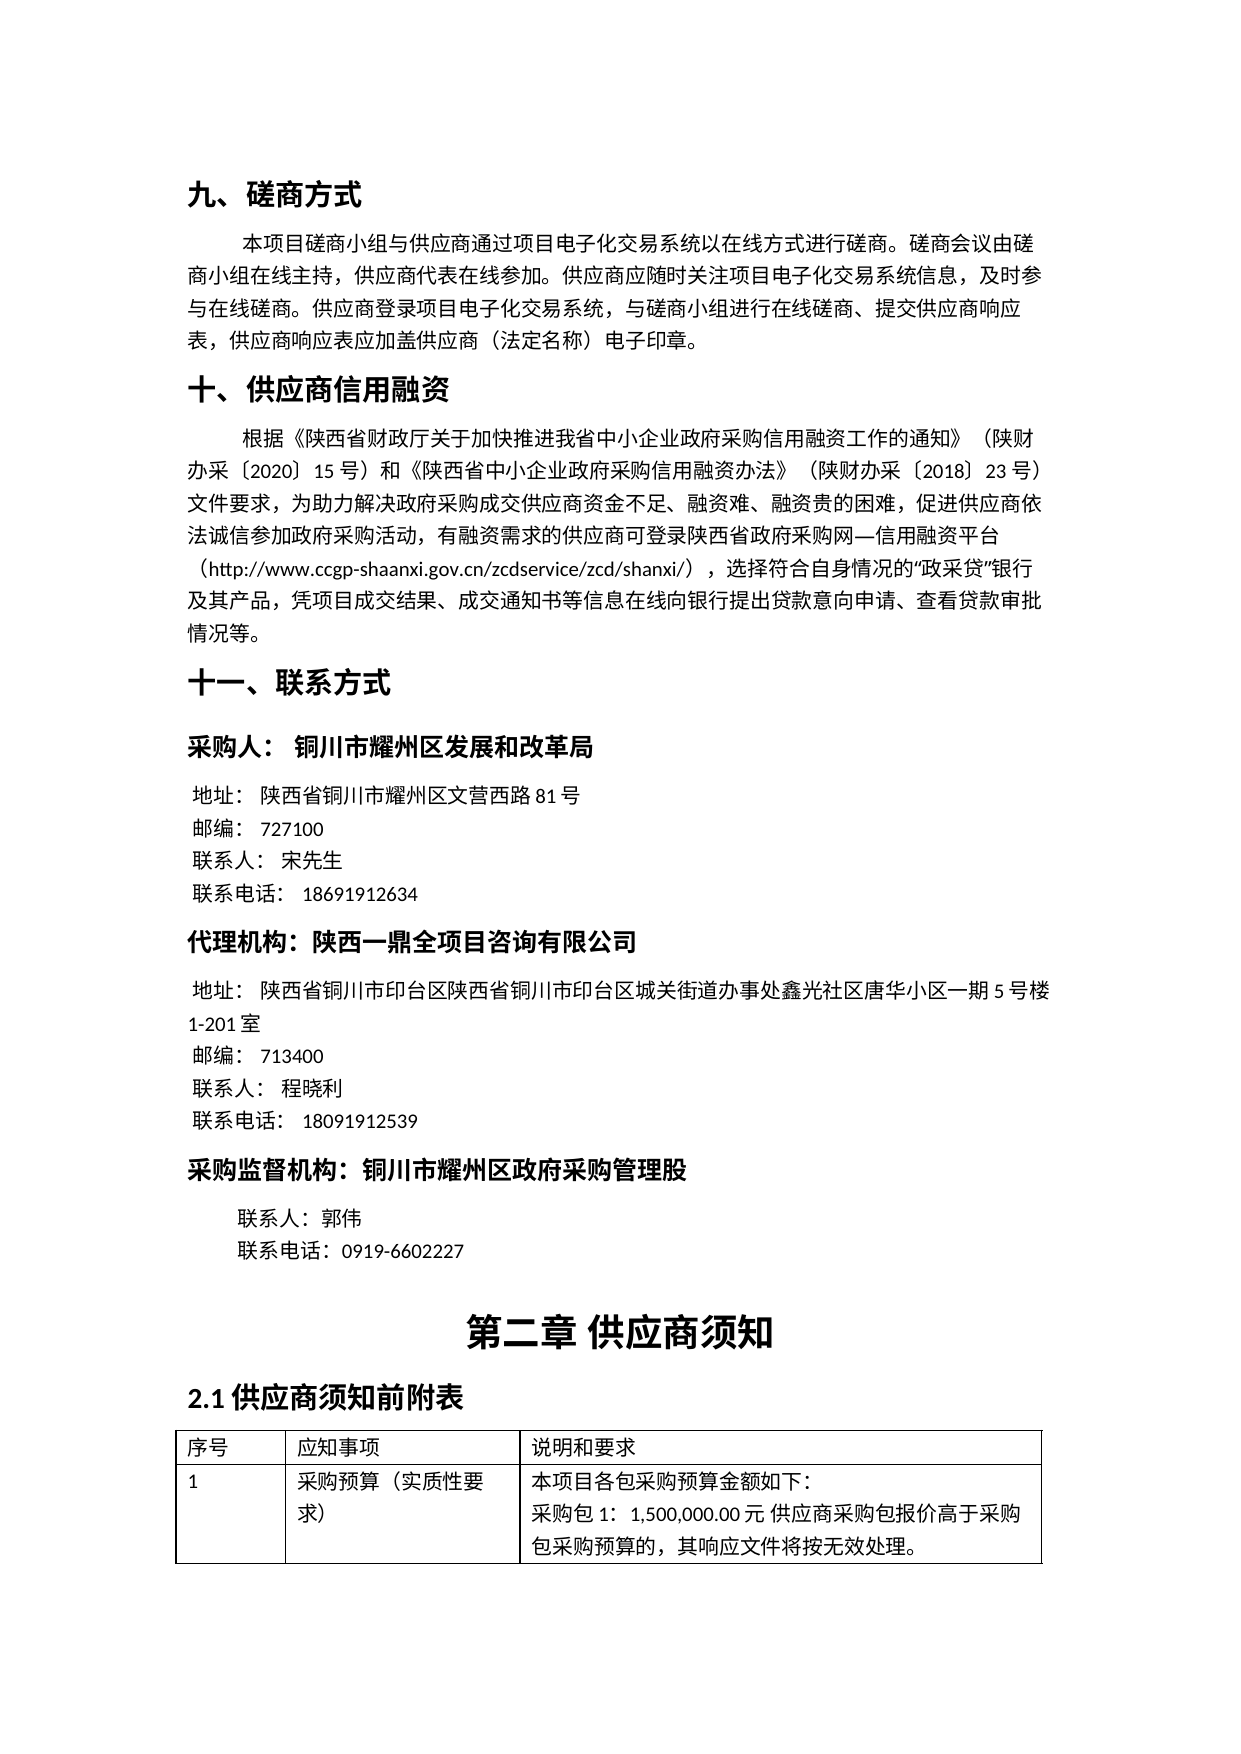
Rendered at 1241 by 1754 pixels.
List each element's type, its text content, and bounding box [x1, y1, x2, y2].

text 十、供应商信用融资 [187, 357, 1053, 422]
text 采购监督机构：铜川市耀州区政府采购管理股 [187, 1137, 1053, 1202]
text 联系电话： 18091912539 [187, 1104, 1053, 1137]
text 联系电话： 18691912634 [187, 877, 1053, 909]
text 联系电话：0919-6602227 [187, 1234, 1053, 1267]
text 代理机构：陕西一鼎全项目咨询有限公司 [187, 909, 1053, 974]
text 十一、联系方式 [187, 649, 1053, 714]
text 第二章 供应商须知 [187, 1299, 1053, 1364]
table_header 说明和要求 [521, 1431, 1041, 1463]
text 2.1供应商须知前附表 [187, 1364, 1053, 1429]
text 联系人： 程晓利 [187, 1072, 1053, 1104]
text 本项目磋商小组与供应商通过项目电子化交易系统以在线方式进行磋商。磋商会议由磋商小组在线主持，供应商代表在线参加。供应商应随时关注项目电子化交易系统信息，及时参与在线磋商。供应商登录项目电子化交易系统，与磋商小组进行在线磋商、提交供应商响应表，供应商响应表应加盖供应商（法定名称）电子印章。 [187, 227, 1053, 357]
text 邮编： 727100 [187, 812, 1053, 844]
text 联系人：郭伟 [187, 1202, 1053, 1234]
text 地址： 陕西省铜川市印台区陕西省铜川市印台区城关街道办事处鑫光社区唐华小区一期5号楼1-201室 [187, 974, 1053, 1039]
table_cell 1 [177, 1465, 285, 1563]
table_cell 采购预算（实质性要求） [286, 1465, 519, 1563]
text 采购人： 铜川市耀州区发展和改革局 [187, 714, 1053, 779]
text 根据《陕西省财政厅关于加快推进我省中小企业政府采购信用融资工作的通知》（陕财办采〔2020〕15 号）和《陕西省中小企业政府采购信用融资办法》（陕财办采〔2018〕23 号）文件要求，为助力解决政府采购成交供应商资金不足、融资难、融资贵的困难，促进供应商依法诚信参加政府采购活动，有融资需求的供应商可登录陕西省政府釆购网—信用融资平台（http://www.ccgp-shaanxi.gov.cn/zcdservice/zcd/shanxi/），选择符合自身情况的“政采贷”银行及其产品，凭项目成交结果、成交通知书等信息在线向银行提出贷款意向申请、查看贷款审批情况等。 [187, 422, 1053, 649]
text 联系人： 宋先生 [187, 844, 1053, 877]
table_cell 本项目各包采购预算金额如下： 采购包1：1,500,000.00元 供应商采购包报价高于采购包采购预算的，其响应文件将按无效处理。 [521, 1465, 1041, 1563]
table_header 应知事项 [286, 1431, 519, 1463]
table_header 序号 [177, 1431, 285, 1463]
text 邮编： 713400 [187, 1039, 1053, 1072]
text 地址： 陕西省铜川市耀州区文营西路81号 [187, 779, 1053, 812]
text 九、磋商方式 [187, 162, 1053, 227]
